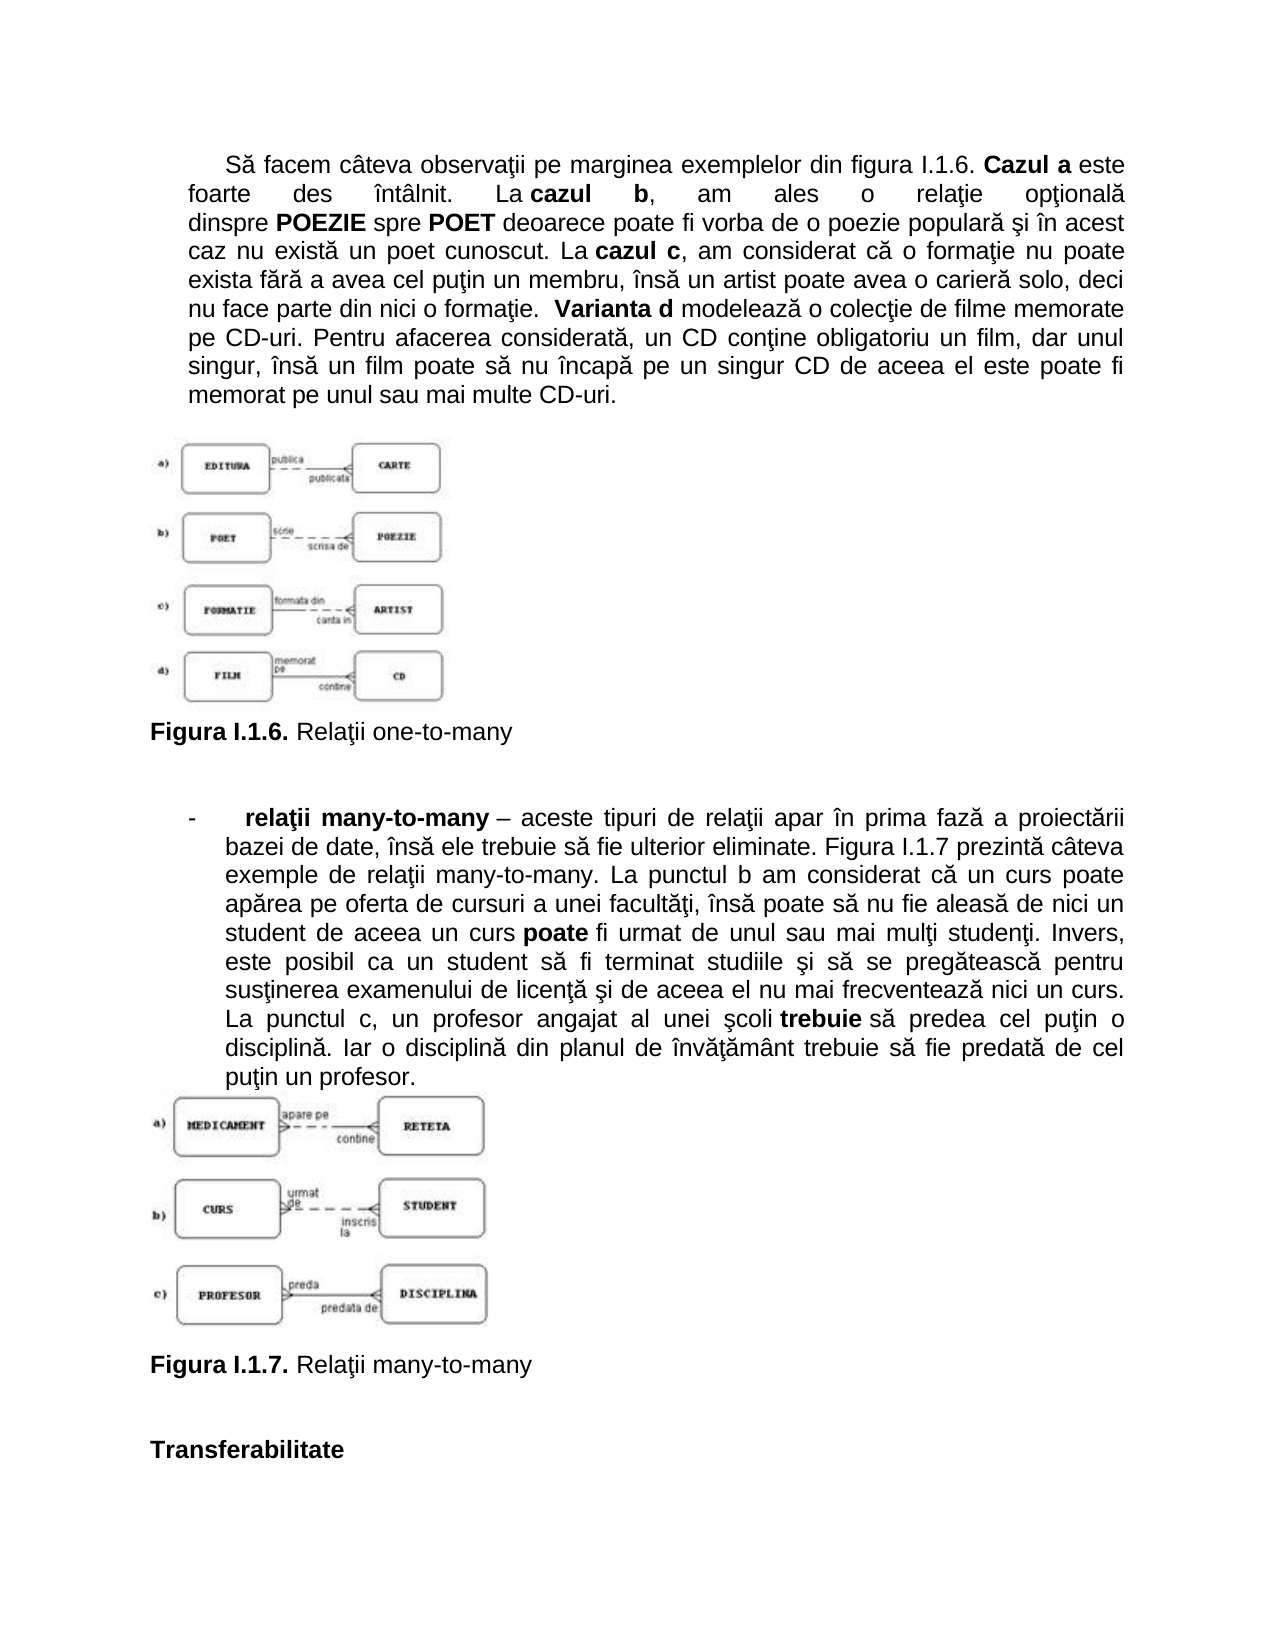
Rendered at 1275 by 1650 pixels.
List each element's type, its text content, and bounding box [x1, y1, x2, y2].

text Să facem câteva observaţii pe marginea exemplelor din figura I.1.6. Cazul a este foarte des întâlnit. La cazul b, am ales o relaţie opţională dinspre POEZIE spre POET deoarece poate fi vorba de o poezie populară şi în acest caz nu există un poet cunoscut. La cazul c, am considerat că o formaţie nu poate exista fără a avea cel puţin un membru, însă un artist poate avea o carieră solo, deci nu face parte din nici o formaţie. Varianta d modelează o colecţie de filme memorate pe CD-uri. Pentru afacerea considerată, un CD conţine obligatoriu un film, dar unul singur, însă un film poate să nu încapă pe un singur CD de aceea el este poate fi memorat pe unul sau mai multe CD-uri. [188, 150, 1125, 409]
picture [150, 437, 463, 718]
text Figura I.1.7. Relaţii many-to-many [150, 1349, 1125, 1378]
text Figura I.1.6. Relaţii one-to-many [150, 717, 1125, 746]
text Transferabilitate [150, 1435, 1125, 1464]
picture [150, 1090, 496, 1350]
text - relaţii many-to-many – aceste tipuri de relaţii apar în prima fază a proiectării bazei de date, însă ele trebuie să fie ulterior eliminate. Figura I.1.7 prezintă câteva exemple de relaţii many-to-many. La punctul b am considerat că un curs poate apărea pe oferta de cursuri a unei facultăţi, însă poate să nu fie aleasă de nici un student de aceea un curs poate fi urmat de unul sau mai mulţi studenţi. Invers, este posibil ca un student să fi terminat studiile şi să se pregătească pentru susţinerea examenului de licenţă şi de aceea el nu mai frecventează nici un curs. La punctul c, un profesor angajat al unei şcoli trebuie să predea cel puţin o disciplină. Iar o disciplină din planul de învăţământ trebuie să fie predată de cel puţin un profesor. [188, 803, 1125, 1090]
